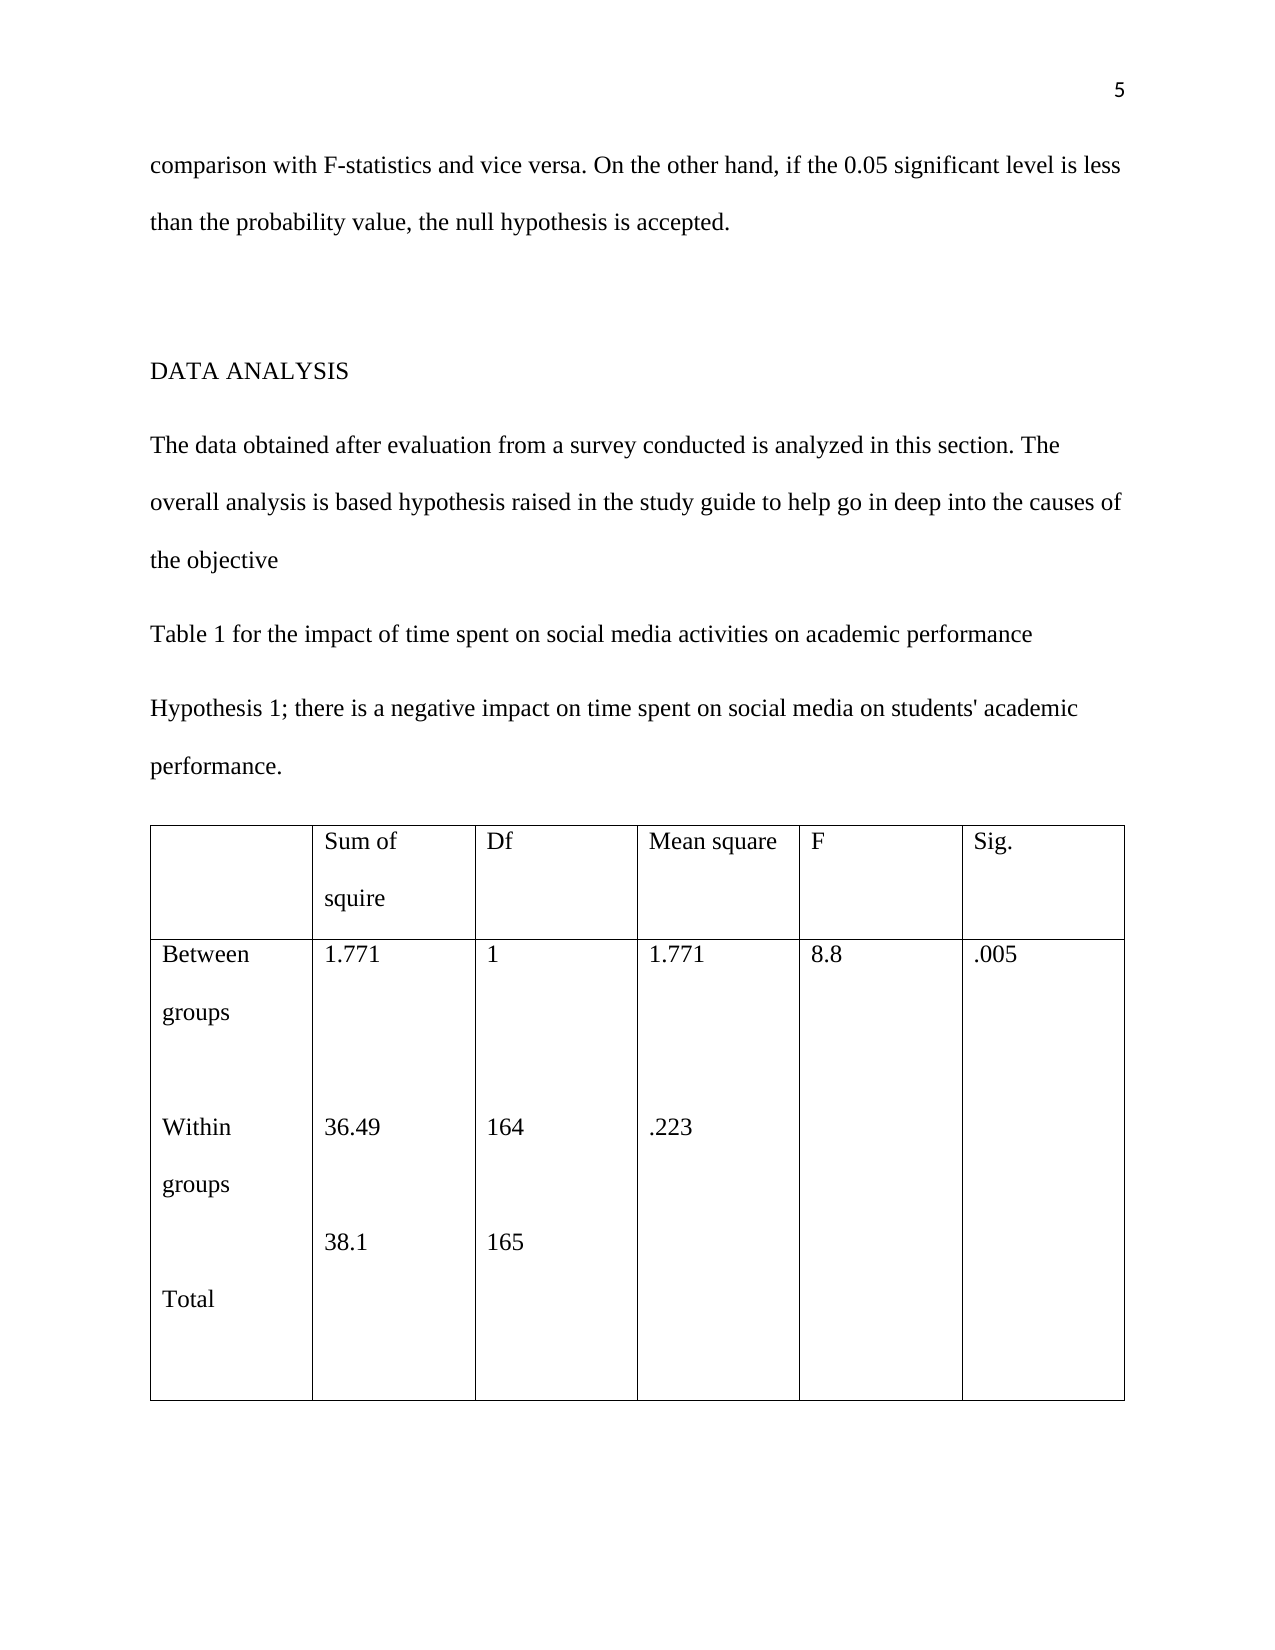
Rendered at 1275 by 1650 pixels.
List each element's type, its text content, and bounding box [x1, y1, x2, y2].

table_cell .005 [963, 940, 1124, 1399]
text Hypothesis 1; there is a negative impact on time spent on social media on students' academic performance. [150, 693, 1125, 779]
table_cell 1 164 165 [476, 940, 637, 1399]
table_header [151, 826, 312, 938]
table_header Sig. [963, 826, 1124, 938]
table_cell Between groups Within groups Total [151, 940, 312, 1399]
table_header Sum of squire [313, 826, 475, 938]
text Table 1 for the impact of time spent on social media activities on academic performance [150, 619, 1125, 648]
table_header F [800, 826, 962, 938]
text DATA ANALYSIS [150, 356, 1125, 384]
table_cell 8.8 [800, 940, 962, 1399]
table_header Df [476, 826, 637, 938]
table_cell 1.771 36.49 38.1 [313, 940, 475, 1399]
table_cell 1.771 .223 [638, 940, 799, 1399]
text The data obtained after evaluation from a survey conducted is analyzed in this section. The overall analysis is based hypothesis raised in the study guide to help go in deep into the causes of the objective [150, 430, 1125, 574]
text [150, 150, 1125, 236]
table_header Mean square [638, 826, 799, 938]
